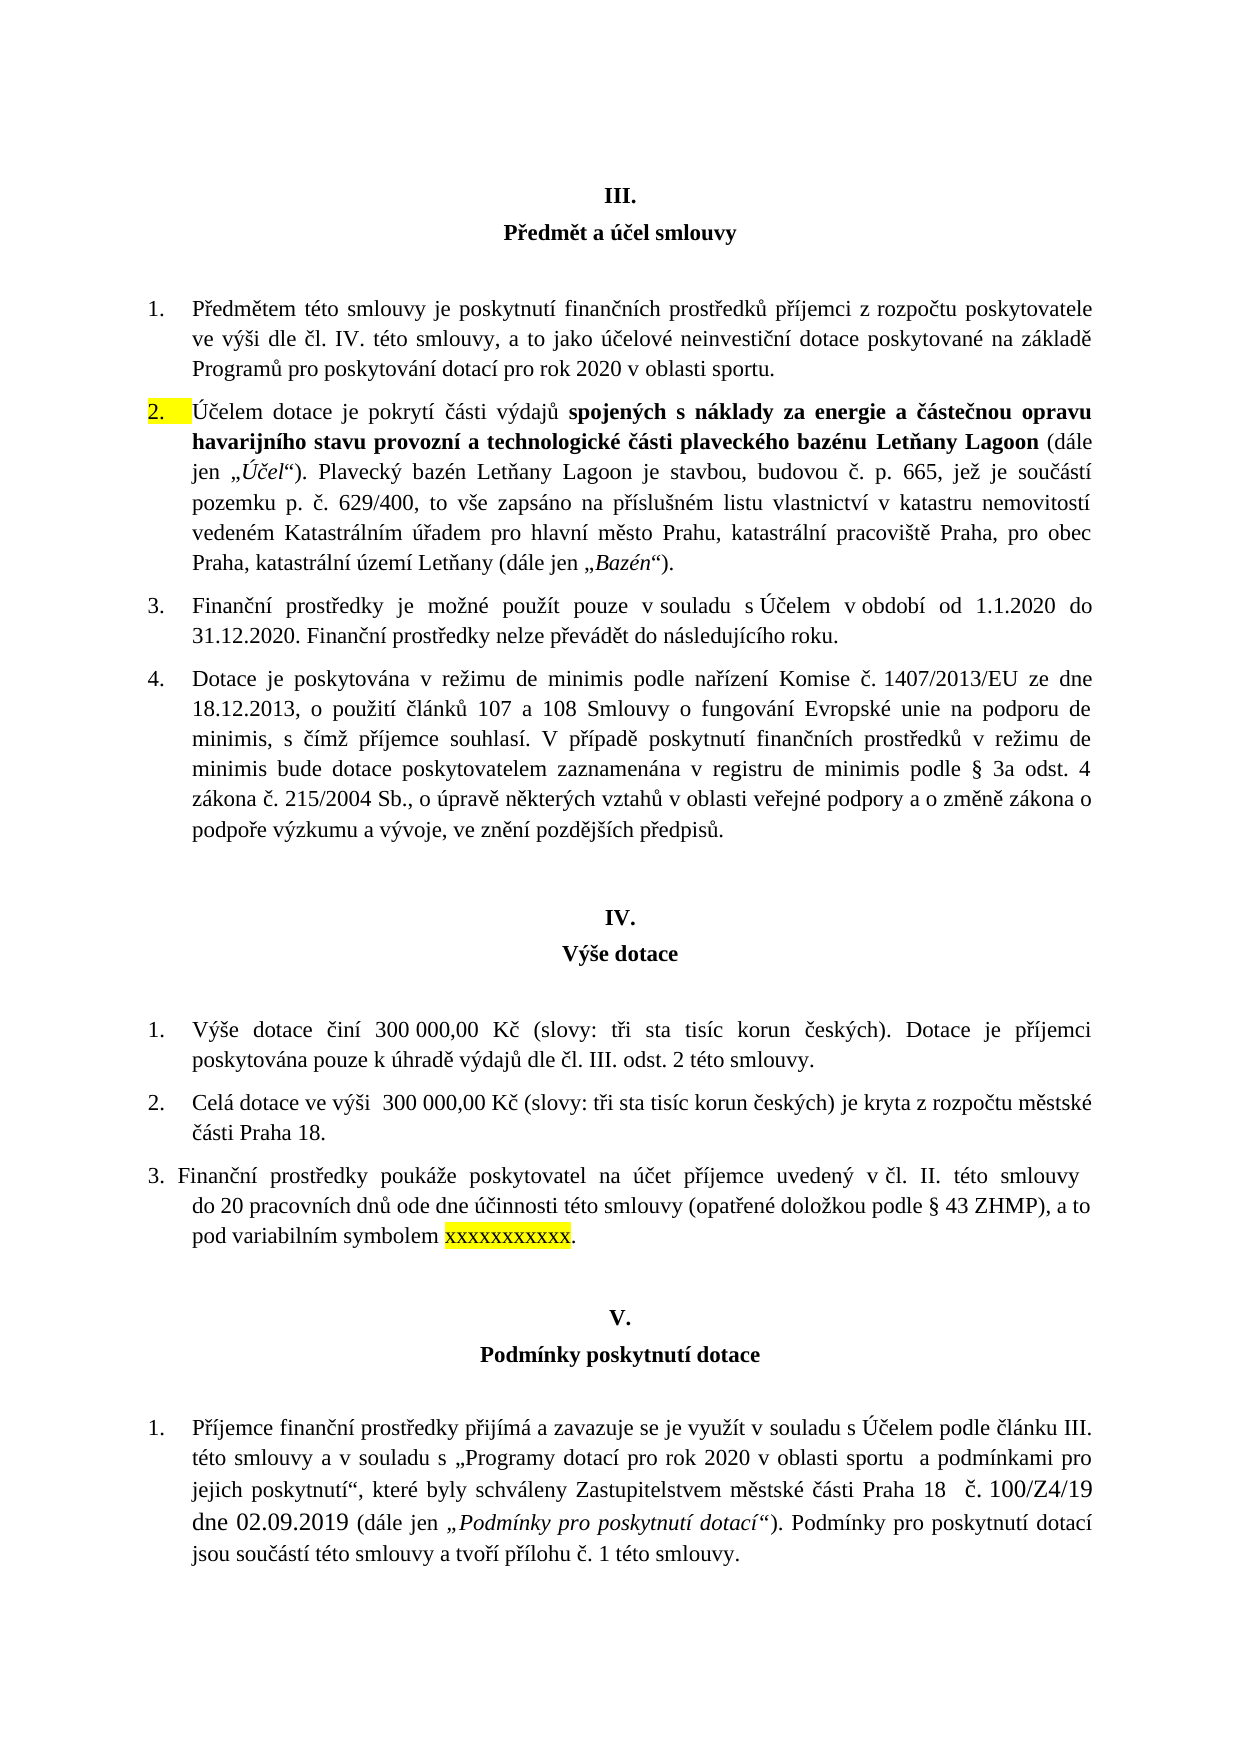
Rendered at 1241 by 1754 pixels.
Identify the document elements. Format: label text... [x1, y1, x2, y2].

text IV. [148, 904, 1093, 930]
list Účelem dotace je pokrytí části výdajů spojených s náklady za energie a částečnou opravu havarijního stavu provozní a technologické části plaveckého bazénu Letňany Lagoon (dále jen „Účel“). Plavecký bazén Letňany Lagoon je stavbou, budovou č. p. 665, jež je součástí pozemku p. č. 629/400, to vše zapsáno na příslušném listu vlastnictví v katastru nemovitostí vedeném Katastrálním úřadem pro hlavní město Prahu, katastrální pracoviště Praha, pro obec Praha, katastrální území Letňany (dále jen „Bazén“). [147, 398, 1093, 575]
text Podmínky poskytnutí dotace [148, 1341, 1093, 1367]
list Finanční prostředky poukáže poskytovatel na účet příjemce uvedený v čl. II. této smlouvy do 20 pracovních dnů ode dne účinnosti této smlouvy (opatřené doložkou podle § 43 ZHMP), a to pod variabilním symbolem xxxxxxxxxxx. [148, 1162, 1093, 1249]
list Příjemce finanční prostředky přijímá a zavazuje se je využít v souladu s Účelem podle článku III. této smlouvy a v souladu s „Programy dotací pro rok 2020 v oblasti sportu a podmínkami pro jejich poskytnutí“, které byly schváleny Zastupitelstvem městské části Praha 18 č. 100/Z4/19 dne 02.09.2019 (dále jen „Podmínky pro poskytnutí dotací“). Podmínky pro poskytnutí dotací jsou součástí této smlouvy a tvoří přílohu č. 1 této smlouvy. [148, 1414, 1093, 1566]
list Dotace je poskytována v režimu de minimis podle nařízení Komise č. 1407/2013/EU ze dne 18.12.2013, o použití článků 107 a 108 Smlouvy o fungování Evropské unie na podporu de minimis, s čímž příjemce souhlasí. V případě poskytnutí finančních prostředků v režimu de minimis bude dotace poskytovatelem zaznamenána v registru de minimis podle § 3a odst. 4 zákona č. 215/2004 Sb., o úpravě některých vztahů v oblasti veřejné podpory a o změně zákona o podpoře výzkumu a vývoje, ve znění pozdějších předpisů. [147, 664, 1093, 842]
list Výše dotace činí 300 000,00 Kč (slovy: tři sta tisíc korun českých). Dotace je příjemci poskytována pouze k úhradě výdajů dle čl. III. odst. 2 této smlouvy. [148, 1016, 1093, 1073]
list Celá dotace ve výši 300 000,00 Kč (slovy: tři sta tisíc korun českých) je kryta z rozpočtu městské části Praha 18. [148, 1089, 1093, 1146]
text V. [148, 1304, 1093, 1331]
list Finanční prostředky je možné použít pouze v souladu s Účelem v období od 1.1.2020 do 31.12.2020. Finanční prostředky nelze převádět do následujícího roku. [147, 592, 1093, 648]
text Předmět a účel smlouvy [148, 219, 1093, 245]
text Výše dotace [148, 940, 1093, 967]
text III. [148, 183, 1093, 209]
list Předmětem této smlouvy je poskytnutí finančních prostředků příjemci z rozpočtu poskytovatele ve výši dle čl. IV. této smlouvy, a to jako účelové neinvestiční dotace poskytované na základě Programů pro poskytování dotací pro rok 2020 v oblasti sportu. [147, 295, 1093, 382]
